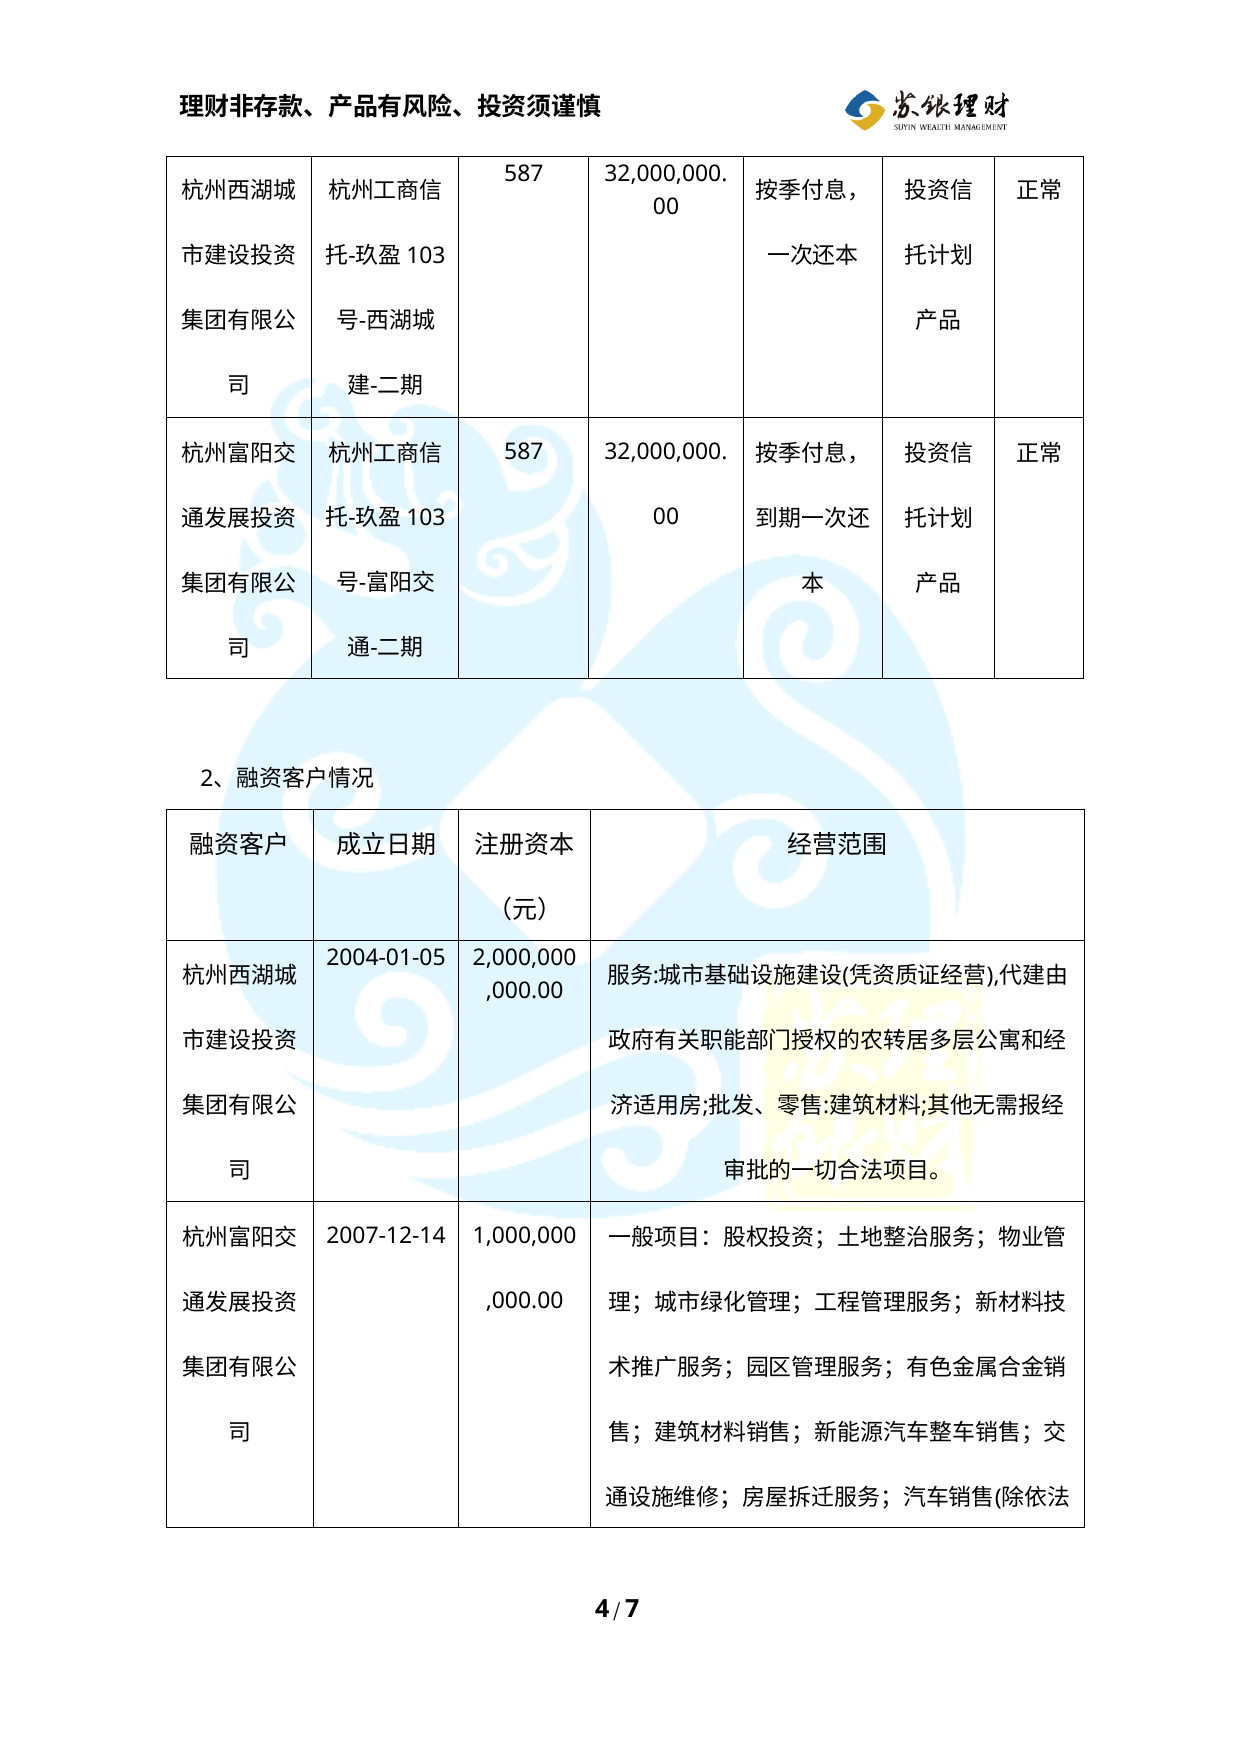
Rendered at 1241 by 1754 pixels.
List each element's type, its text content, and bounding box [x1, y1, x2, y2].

table_cell 杭州富阳交通发展投资集团有限公司 [167, 1202, 313, 1527]
table_cell 杭州富阳交通发展投资集团有限公司 [167, 418, 311, 678]
table_cell 1,000,000,000.00 [459, 1202, 590, 1527]
table_cell 杭州工商信托-玖盈103号-富阳交通-二期 [312, 418, 458, 678]
table_cell 2,000,000,000.00 [459, 941, 590, 1201]
table_cell 服务:城市基础设施建设(凭资质证经营),代建由政府有关职能部门授权的农转居多层公寓和经济适用房;批发、零售:建筑材料;其他无需报经审批的一切合法项目。 [591, 941, 1084, 1201]
table_cell 投资信托计划产品 [883, 157, 994, 417]
table_cell 2004-01-05 [314, 941, 458, 1201]
table_header 注册资本（元） [459, 810, 590, 940]
table_header 成立日期 [314, 810, 458, 940]
table_cell 587 [459, 157, 588, 417]
table_cell 32,000,000.00 [589, 157, 743, 417]
table_cell 杭州工商信托-玖盈103号-西湖城建-二期 [312, 157, 458, 417]
table_cell 32,000,000.00 [589, 418, 743, 678]
table_cell 杭州西湖城市建设投资集团有限公司 [167, 941, 313, 1201]
table_cell 按季付息，一次还本 [744, 157, 882, 417]
table_cell 正常 [995, 418, 1083, 678]
table_cell 正常 [995, 157, 1083, 417]
table_cell 2007-12-14 [314, 1202, 458, 1527]
table_header 经营范围 [591, 810, 1084, 940]
table_cell 投资信托计划产品 [883, 418, 994, 678]
table_cell 按季付息，到期一次还本 [744, 418, 882, 678]
text 2、融资客户情况 [177, 744, 1053, 809]
table_header 融资客户 [167, 810, 313, 940]
picture [820, 72, 1039, 143]
table_cell 587 [459, 418, 588, 678]
table_cell 杭州西湖城市建设投资集团有限公司 [167, 157, 311, 417]
